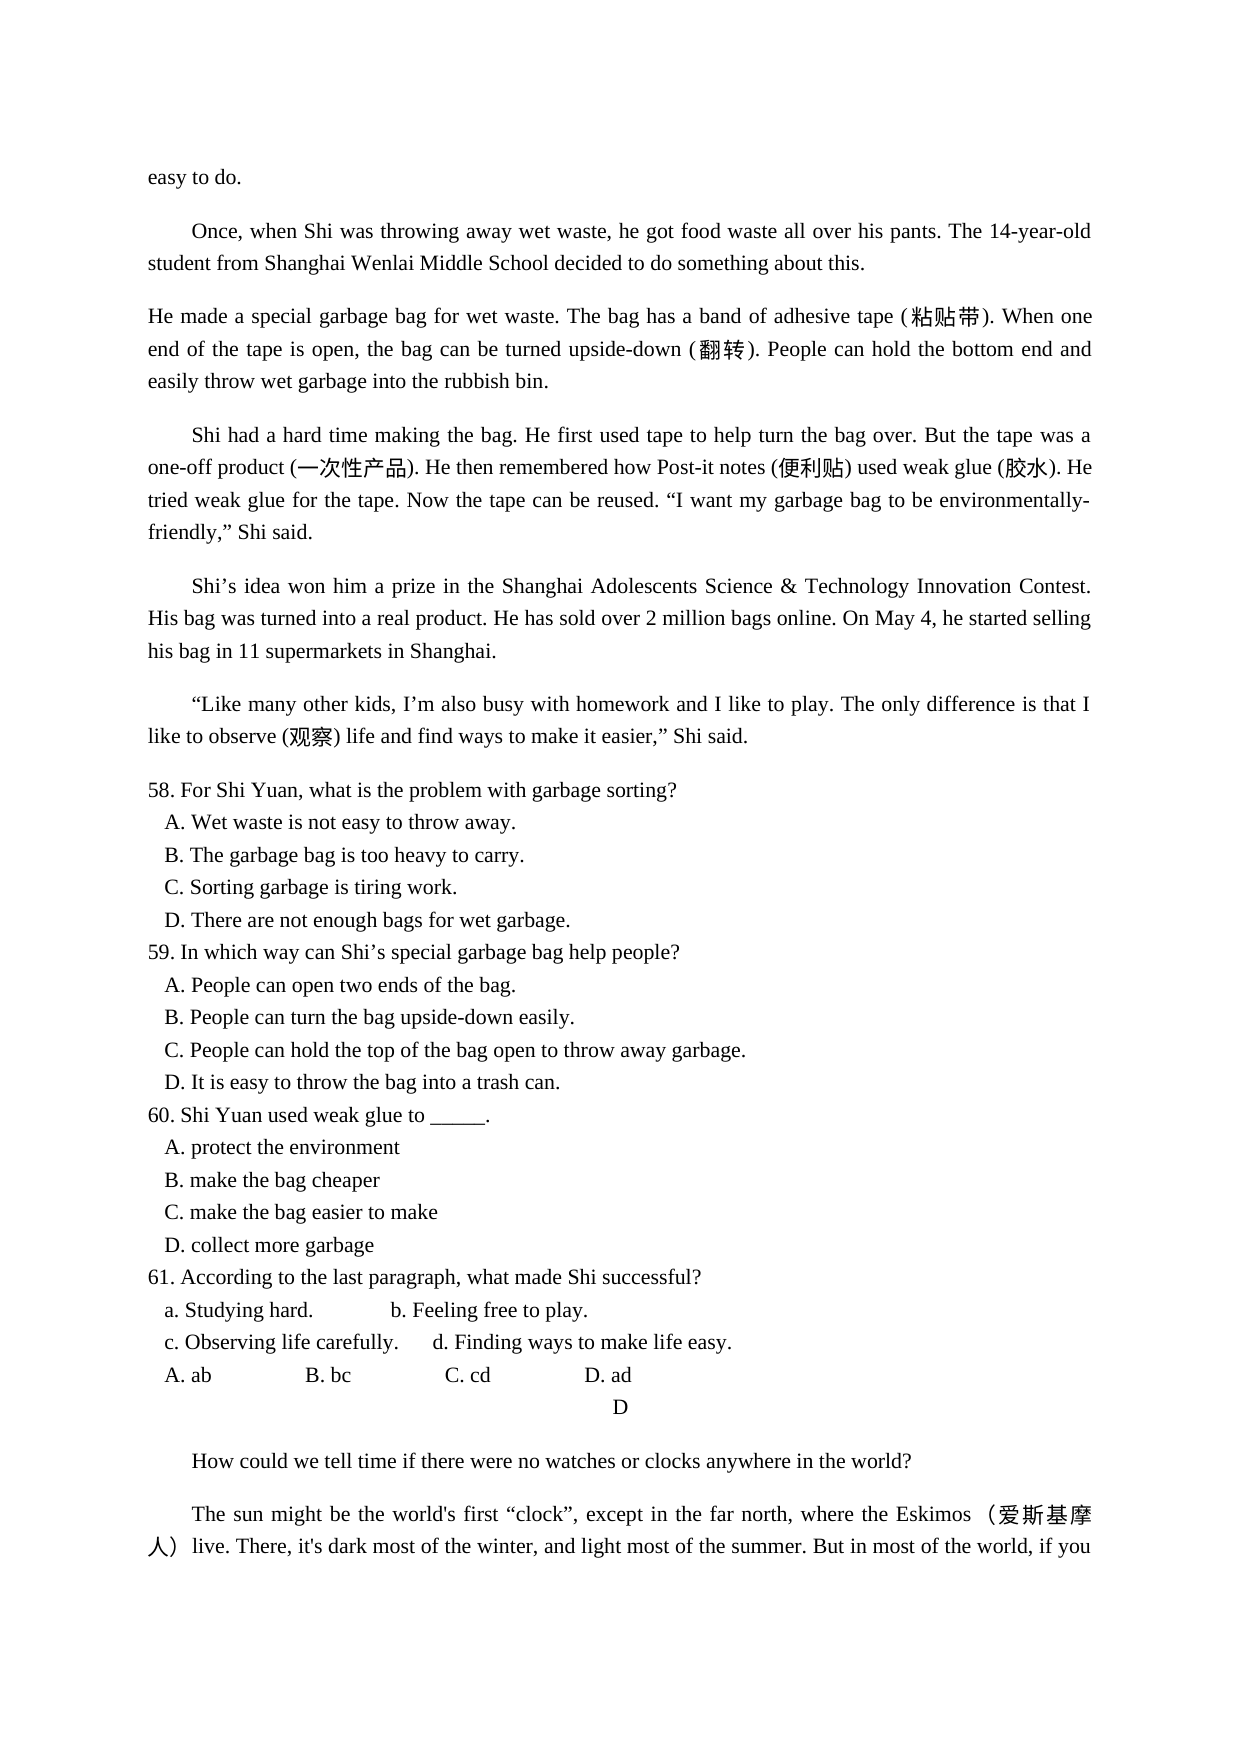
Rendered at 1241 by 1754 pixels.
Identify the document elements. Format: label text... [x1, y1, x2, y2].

text He made a special garbage bag for wet waste. The bag has a band of adhesive tape (粘贴带). When one end of the tape is open, the bag can be turned upside-down (翻转). People can hold the bottom end and easily throw wet garbage into the rubbish bin. [148, 300, 1092, 397]
text Shi had a hard time making the bag. He first used tape to help turn the bag over. But the tape was a one-off product (一次性产品). He then remembered how Post-it notes (便利贴) used weak glue (胶水). He tried weak glue for the tape. Now the tape can be reused. “I want my garbage bag to be environmentally-friendly,” Shi said. [148, 418, 1092, 548]
text D [148, 1391, 1092, 1423]
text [148, 1497, 1092, 1562]
text Shi’s idea won him a prize in the Shanghai Adolescents Science & Technology Innovation Contest. His bag was turned into a real product. He has sold over 2 million bags online. On May 4, he started selling his bag in 11 supermarkets in Shanghai. [148, 569, 1092, 666]
text How could we tell time if there were no watches or clocks anywhere in the world? [148, 1444, 1092, 1476]
list Shi Yuan used weak glue to _____. A. protect the environment B. make the bag cheaper C. make the bag easier to make D. collect more garbage [148, 1098, 1092, 1261]
list In which way can Shi’s special garbage bag help people? A. People can open two ends of the bag. B. People can turn the bag upside-down easily. C. People can hold the top of the bag open to throw away garbage. D. It is easy to throw the bag into a trash can. [148, 936, 1092, 1098]
text Once, when Shi was throwing away wet waste, he got food waste all over his pants. The 14-year-old student from Shanghai Wenlai Middle School decided to do something about this. [148, 214, 1092, 279]
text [148, 161, 1092, 193]
list According to the last paragraph, what made Shi successful? a. Studying hard. b. Feeling free to play. c. Observing life carefully. d. Finding ways to make life easy. A. ab B. bc C. cd D. ad [148, 1261, 1092, 1391]
text “Like many other kids, I’m also busy with homework and I like to play. The only difference is that I like to observe (观察) life and find ways to make it easier,” Shi said. [148, 687, 1092, 752]
list For Shi Yuan, what is the problem with garbage sorting? A. Wet waste is not easy to throw away. B. The garbage bag is too heavy to carry. C. Sorting garbage is tiring work. D. There are not enough bags for wet garbage. [148, 773, 1092, 936]
